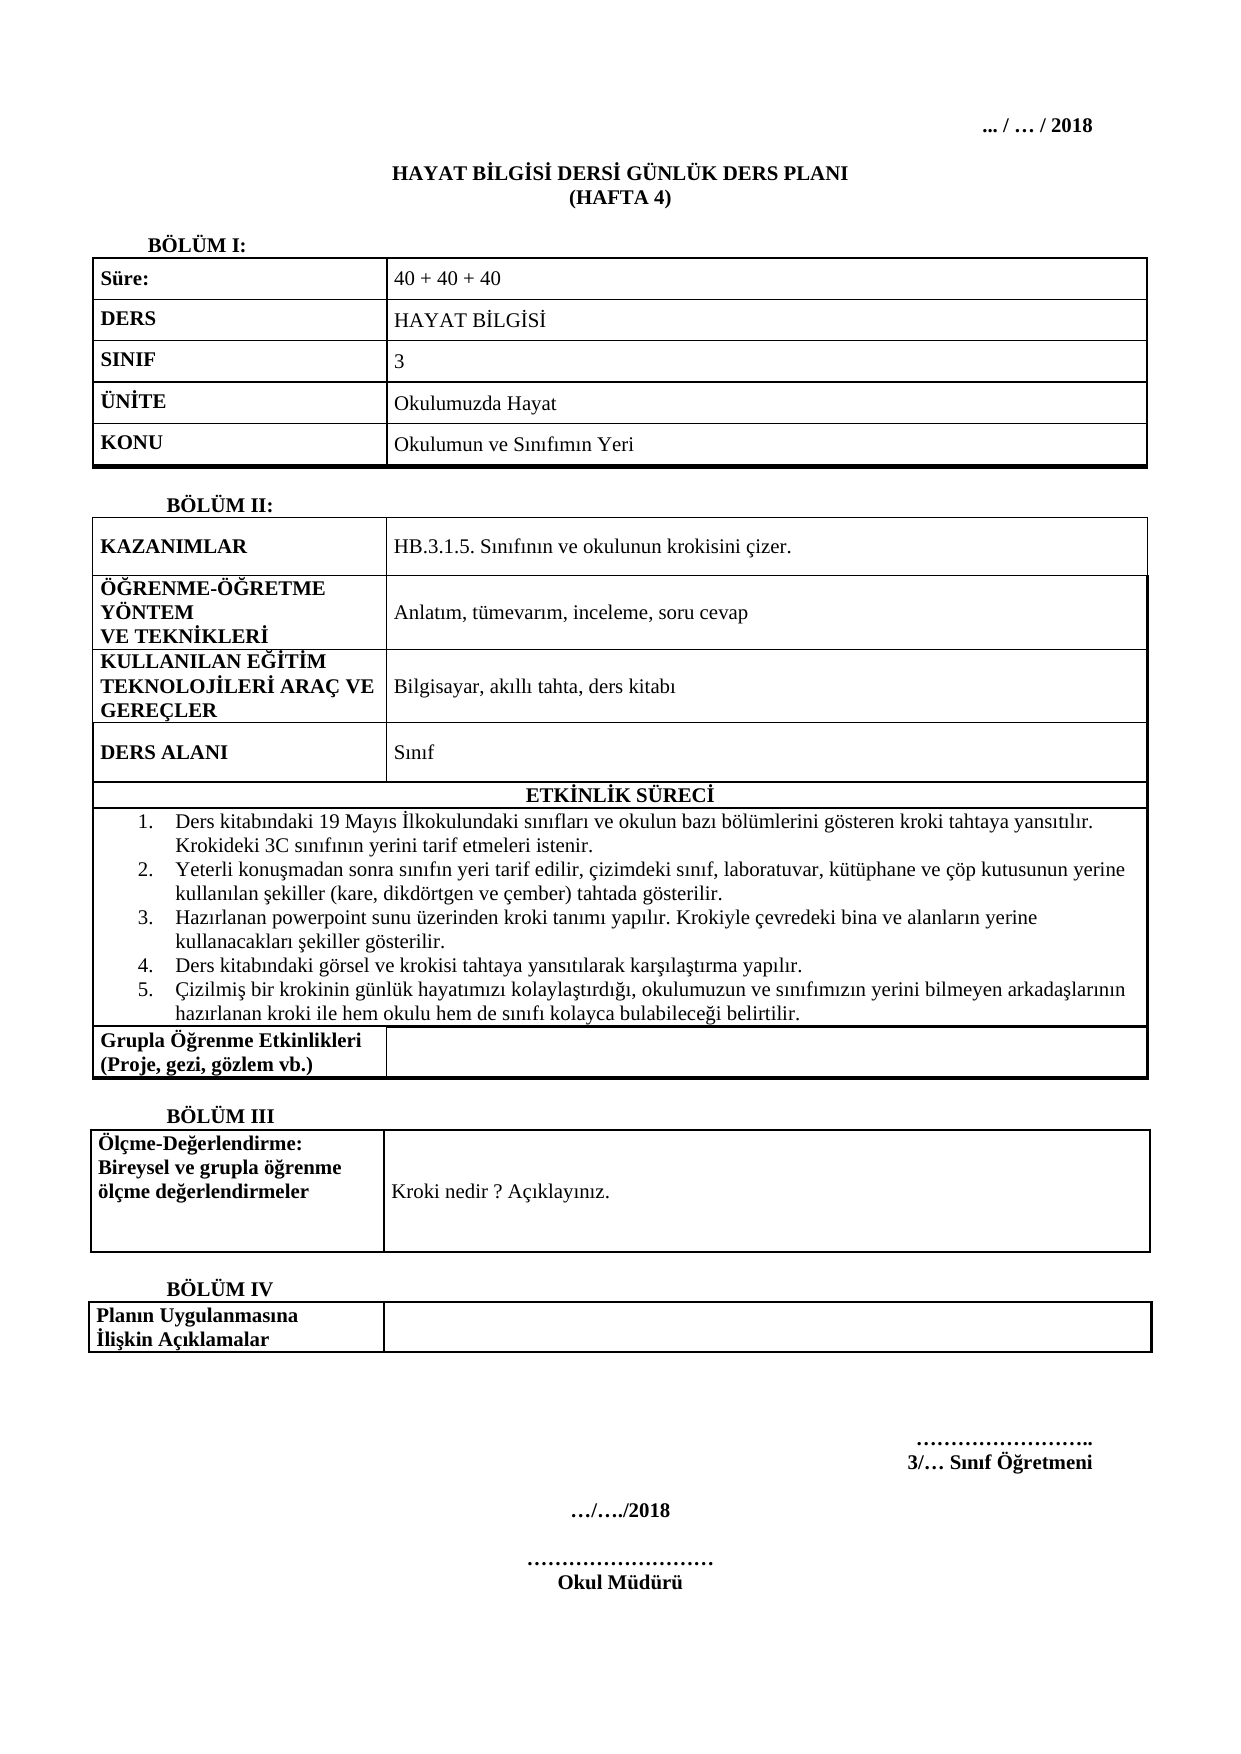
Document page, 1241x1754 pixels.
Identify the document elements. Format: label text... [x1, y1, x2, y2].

text HAYAT BİLGİSİ DERSİ GÜNLÜK DERS PLANI [148, 161, 1092, 185]
text BÖLÜM II: [148, 493, 1092, 517]
table_cell DERS [94, 300, 386, 340]
table_header Ölçme-Değerlendirme: Bireysel ve grupla öğrenme ölçme değerlendirmeler [92, 1131, 383, 1251]
table_cell Okulumun ve Sınıfımın Yeri [388, 424, 1146, 464]
text ... / … / 2018 [148, 113, 1092, 137]
table_header [385, 1303, 1150, 1351]
text 3/… Sınıf Öğretmeni [148, 1449, 1092, 1474]
table_cell [387, 1028, 1146, 1076]
table_cell ÜNİTE [94, 383, 386, 422]
table_header HB.3.1.5. Sınıfının ve okulunun krokisini çizer. [387, 518, 1147, 575]
text …/…./2018 [148, 1498, 1092, 1522]
table_cell KONU [94, 424, 386, 464]
table_header Süre: [94, 259, 386, 298]
table_header 40 + 40 + 40 [388, 259, 1146, 298]
text BÖLÜM I: [148, 233, 1092, 257]
table_cell Okulumuzda Hayat [388, 383, 1146, 422]
text Okul Müdürü [148, 1570, 1092, 1594]
table_cell Ders kitabındaki 19 Mayıs İlkokulundaki sınıfları ve okulun bazı bölümlerini gösteren kroki tahtaya yansıtılır. Krokideki 3C sınıfının yerini tarif etmeleri istenir. Yeterli konuşmadan sonra sınıfın yeri tarif edilir, çizimdeki sınıf, laboratuvar, kütüphane ve çöp kutusunun yerine kullanılan şekiller (kare, dikdörtgen ve çember) tahtada gösterilir. Hazırlanan powerpoint sunu üzerinden kroki tanımı yapılır. Krokiyle çevredeki bina ve alanların yerine kullanacakları şekiller gösterilir. Ders kitabındaki görsel ve krokisi tahtaya yansıtılarak karşılaştırma yapılır. Çizilmiş bir krokinin günlük hayatımızı kolaylaştırdığı, okulumuzun ve sınıfımızın yerini bilmeyen arkadaşlarının hazırlanan kroki ile hem okulu hem de sınıfı kolayca bulabileceği belirtilir. [94, 809, 1146, 1025]
table_cell Bilgisayar, akıllı tahta, ders kitabı [387, 650, 1146, 722]
table_cell ETKİNLİK SÜRECİ [94, 783, 1146, 807]
table_cell ÖĞRENME-ÖĞRETME YÖNTEM VE TEKNİKLERİ [93, 576, 386, 648]
text ……………………… [148, 1546, 1092, 1570]
table_header KAZANIMLAR [93, 518, 386, 575]
table_cell DERS ALANI [94, 723, 386, 781]
table_cell SINIF [94, 341, 386, 381]
table_cell Sınıf [387, 723, 1146, 781]
table_cell HAYAT BİLGİSİ [388, 300, 1146, 340]
table_cell KULLANILAN EĞİTİM TEKNOLOJİLERİ ARAÇ VE GEREÇLER [93, 650, 386, 722]
table_cell Grupla Öğrenme Etkinlikleri (Proje, gezi, gözlem vb.) [94, 1027, 386, 1076]
subtitle BÖLÜM IV [148, 1277, 1092, 1301]
text …………………….. [148, 1426, 1092, 1449]
table_cell Anlatım, tümevarım, inceleme, soru cevap [387, 576, 1146, 648]
table_header Planın Uygulanmasına İlişkin Açıklamalar [90, 1303, 383, 1351]
text (HAFTA 4) [148, 185, 1092, 209]
table_header Kroki nedir ? Açıklayınız. [385, 1131, 1149, 1251]
table_cell 3 [388, 341, 1146, 381]
subtitle BÖLÜM III [148, 1104, 1092, 1128]
